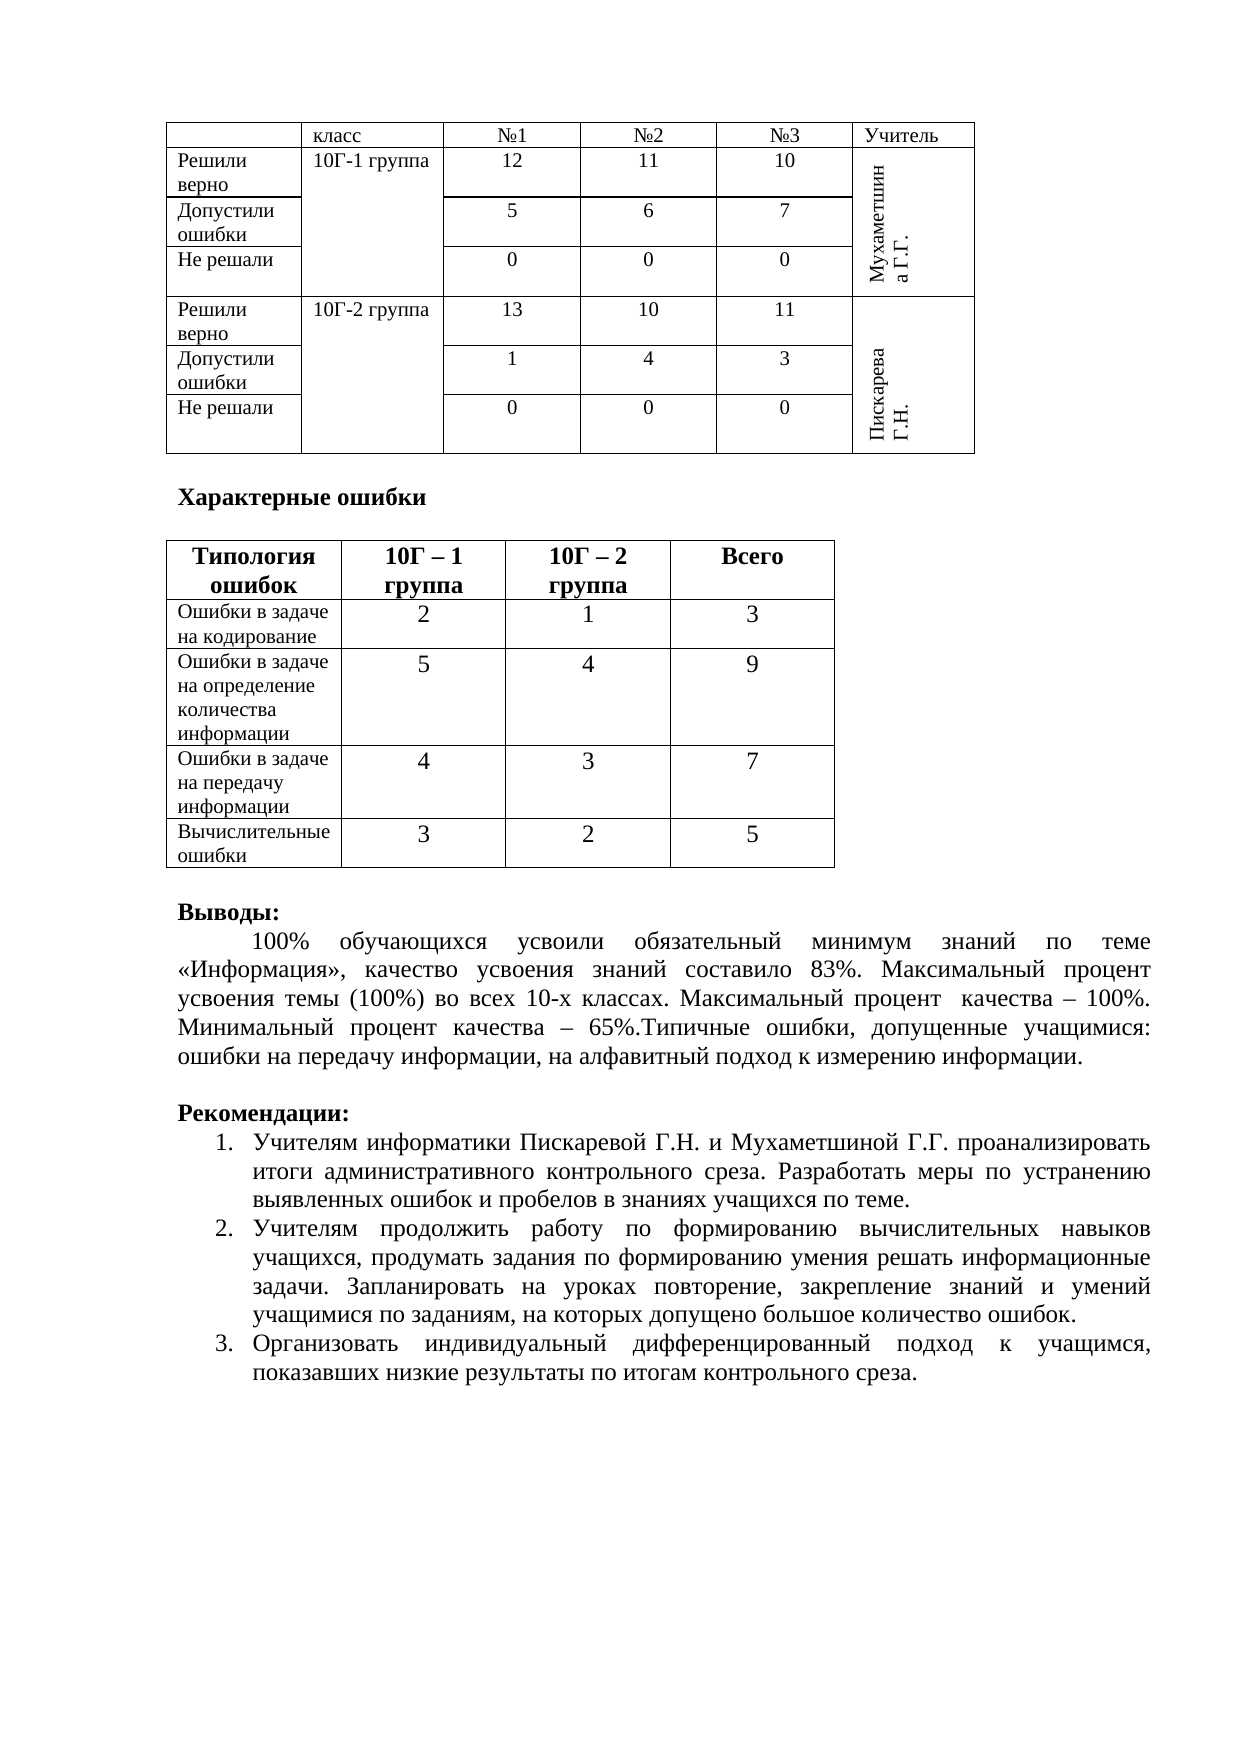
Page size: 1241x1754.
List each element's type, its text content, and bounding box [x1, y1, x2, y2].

table_cell 0 [444, 395, 580, 453]
table_cell 0 [444, 247, 580, 296]
list Учителям продолжить работу по формированию вычислительных навыков учащихся, продумать задания по формированию умения решать информационные задачи. Запланировать на уроках повторение, закрепление знаний и умений учащимися по заданиям, на которых допущено большое количество ошибок. [215, 1213, 1152, 1328]
text Характерные ошибки [177, 482, 1152, 511]
table_cell 0 [717, 247, 852, 296]
table_header класс [302, 123, 443, 147]
table_cell 3 [717, 346, 852, 394]
table_cell 6 [581, 198, 716, 246]
table_cell Не решали [167, 247, 301, 296]
table_cell 4 [506, 649, 670, 745]
table_cell Допустили ошибки [167, 346, 301, 394]
table_cell 5 [444, 198, 580, 246]
table_cell 5 [671, 819, 834, 867]
table_cell Решили верно [167, 148, 301, 196]
table_cell Пискарева Г.Н. [853, 297, 974, 453]
table_header Учитель [853, 123, 974, 147]
table_cell 7 [717, 198, 852, 246]
table_header Типология ошибок [167, 541, 341, 598]
table_cell 10 [717, 148, 852, 196]
table_cell 0 [581, 395, 716, 453]
text 100% обучающихся усвоили обязательный минимум знаний по теме «Информация», качество усвоения знаний составило 83%. Максимальный процент усвоения темы (100%) во всех 10-х классах. Максимальный процент качества – 100%. Минимальный процент качества – 65%.Типичные ошибки, допущенные учащимися: ошибки на передачу информации, на алфавитный подход к измерению информации. [177, 926, 1152, 1069]
text Рекомендации: [177, 1098, 1152, 1127]
table_cell 11 [717, 297, 852, 345]
table_cell 4 [581, 346, 716, 394]
list Организовать индивидуальный дифференцированный подход к учащимся, показавших низкие результаты по итогам контрольного среза. [215, 1328, 1152, 1386]
table_header №3 [717, 123, 852, 147]
table_cell Ошибки в задаче на определение количества информации [167, 649, 341, 745]
table_header №1 [444, 123, 580, 147]
table_cell 1 [506, 600, 670, 648]
table_cell 3 [342, 819, 505, 867]
table_cell 11 [581, 148, 716, 196]
table_cell 10Г-2 группа [302, 297, 443, 453]
table_cell 12 [444, 148, 580, 196]
table_cell Не решали [167, 395, 301, 453]
table_cell 0 [581, 247, 716, 296]
table_cell Мухаметшина Г.Г. [853, 148, 974, 296]
table_cell 5 [342, 649, 505, 745]
table_header Всего [671, 541, 834, 598]
table_header [167, 123, 301, 147]
table_cell Ошибки в задаче на передачу информации [167, 746, 341, 818]
table_cell 2 [506, 819, 670, 867]
table_header 10Г – 1 группа [342, 541, 505, 598]
table_cell Решили верно [167, 297, 301, 345]
table_cell 3 [671, 600, 834, 648]
table_header 10Г – 2 группа [506, 541, 670, 598]
table_cell 10 [581, 297, 716, 345]
list Учителям информатики Пискаревой Г.Н. и Мухаметшиной Г.Г. проанализировать итоги административного контрольного среза. Разработать меры по устранению выявленных ошибок и пробелов в знаниях учащихся по теме. [215, 1127, 1152, 1213]
table_cell Допустили ошибки [167, 198, 301, 246]
table_cell 13 [444, 297, 580, 345]
table_cell Ошибки в задаче на кодирование [167, 600, 341, 648]
text Выводы: [177, 897, 1152, 926]
table_cell Вычислительные ошибки [167, 819, 341, 867]
table_cell 3 [506, 746, 670, 818]
table_cell 4 [342, 746, 505, 818]
table_cell 7 [671, 746, 834, 818]
table_cell 9 [671, 649, 834, 745]
table_cell 0 [717, 395, 852, 453]
table_cell 2 [342, 600, 505, 648]
table_header №2 [581, 123, 716, 147]
table_cell 10Г-1 группа [302, 148, 443, 296]
table_cell 1 [444, 346, 580, 394]
